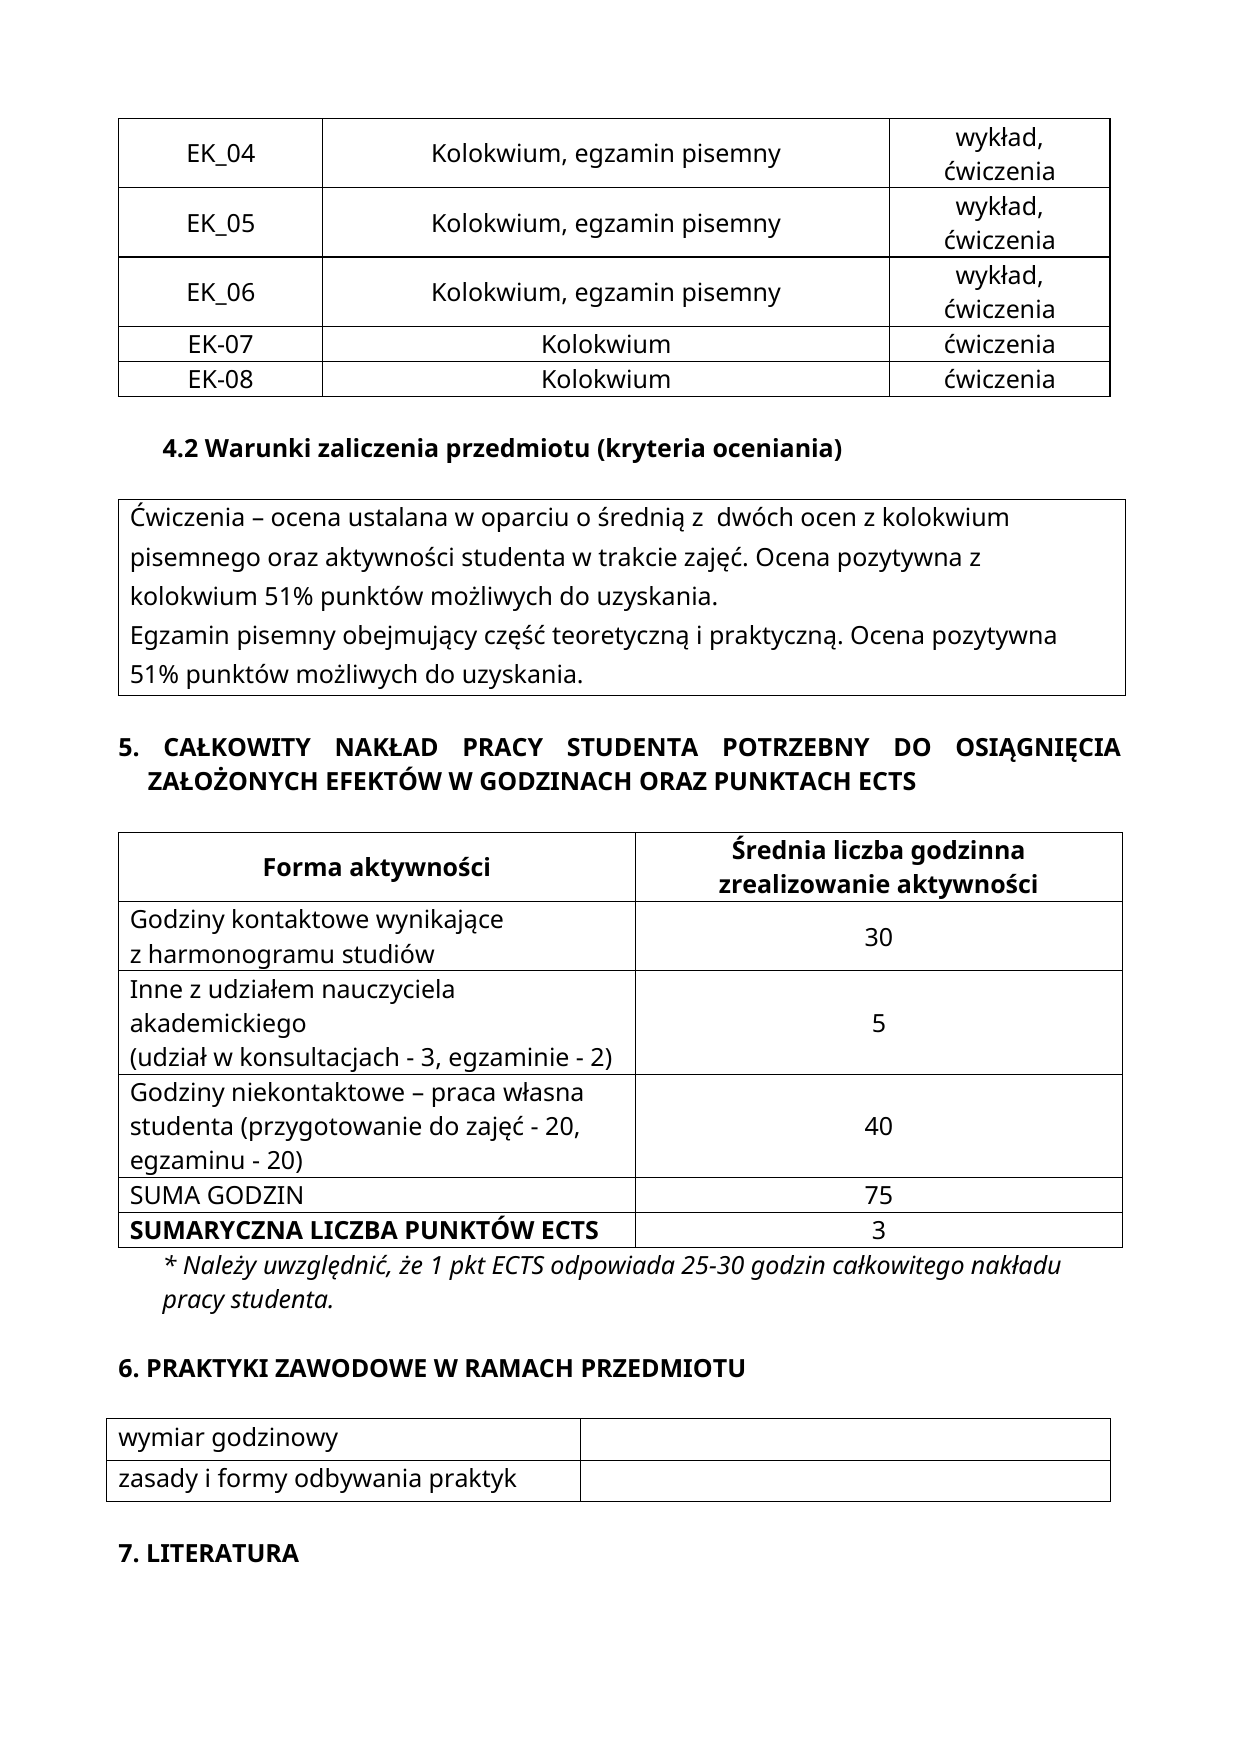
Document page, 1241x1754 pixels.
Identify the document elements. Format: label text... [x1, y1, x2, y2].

table_cell EK_06 [119, 258, 322, 326]
table_header [581, 1419, 1110, 1460]
text 5. CAŁKOWITY NAKŁAD PRACY STUDENTA POTRZEBNY DO OSIĄGNIĘCIA ZAŁOŻONYCH EFEKTÓW W GODZINACH ORAZ PUNKTACH ECTS [118, 730, 1122, 798]
table_cell EK_05 [119, 188, 322, 256]
text * Należy uwzględnić, że 1 pkt ECTS odpowiada 25-30 godzin całkowitego nakładu pracy studenta. [162, 1248, 1122, 1316]
text 4.2 Warunki zaliczenia przedmiotu (kryteria oceniania) [162, 431, 1122, 465]
table_cell 40 [636, 1075, 1122, 1177]
table_cell Godziny niekontaktowe – praca własna studenta (przygotowanie do zajęć - 20, egzaminu - 20) [119, 1075, 635, 1177]
text 7. LITERATURA [118, 1536, 1122, 1570]
table_cell zasady i formy odbywania praktyk [107, 1461, 580, 1501]
table_header Forma aktywności [119, 833, 635, 901]
table_cell 5 [636, 971, 1122, 1073]
table_cell Kolokwium, egzamin pisemny [323, 188, 889, 256]
table_cell SUMARYCZNA LICZBA PUNKTÓW ECTS [119, 1213, 635, 1247]
table_cell Kolokwium [323, 327, 889, 361]
table_cell 75 [636, 1178, 1122, 1212]
table_cell ćwiczenia [890, 362, 1109, 396]
table_cell Godziny kontaktowe wynikające z harmonogramu studiów [119, 902, 635, 970]
table_cell wykład, ćwiczenia [890, 119, 1109, 187]
table_cell [581, 1461, 1110, 1501]
table_cell Kolokwium [323, 362, 889, 396]
table_cell 30 [636, 902, 1122, 970]
table_cell wykład, ćwiczenia [890, 188, 1109, 256]
table_cell EK_04 [119, 119, 322, 187]
table_cell Inne z udziałem nauczyciela akademickiego (udział w konsultacjach - 3, egzaminie - 2) [119, 971, 635, 1073]
table_cell EK-07 [119, 327, 322, 361]
table_cell wykład, ćwiczenia [890, 258, 1109, 326]
table_cell EK-08 [119, 362, 322, 396]
table_cell 3 [636, 1213, 1122, 1247]
table_header Ćwiczenia – ocena ustalana w oparciu o średnią z dwóch ocen z kolokwium pisemnego oraz aktywności studenta w trakcie zajęć. Ocena pozytywna z kolokwium 51% punktów możliwych do uzyskania. Egzamin pisemny obejmujący część teoretyczną i praktyczną. Ocena pozytywna 51% punktów możliwych do uzyskania. [119, 500, 1125, 695]
table_cell SUMA GODZIN [119, 1178, 635, 1212]
table_header wymiar godzinowy [107, 1419, 580, 1460]
table_cell Kolokwium, egzamin pisemny [323, 119, 889, 187]
table_cell Kolokwium, egzamin pisemny [323, 258, 889, 326]
table_cell ćwiczenia [890, 327, 1109, 361]
text 6. PRAKTYKI ZAWODOWE W RAMACH PRZEDMIOTU [118, 1350, 1122, 1384]
table_header Średnia liczba godzinna zrealizowanie aktywności [636, 833, 1122, 901]
